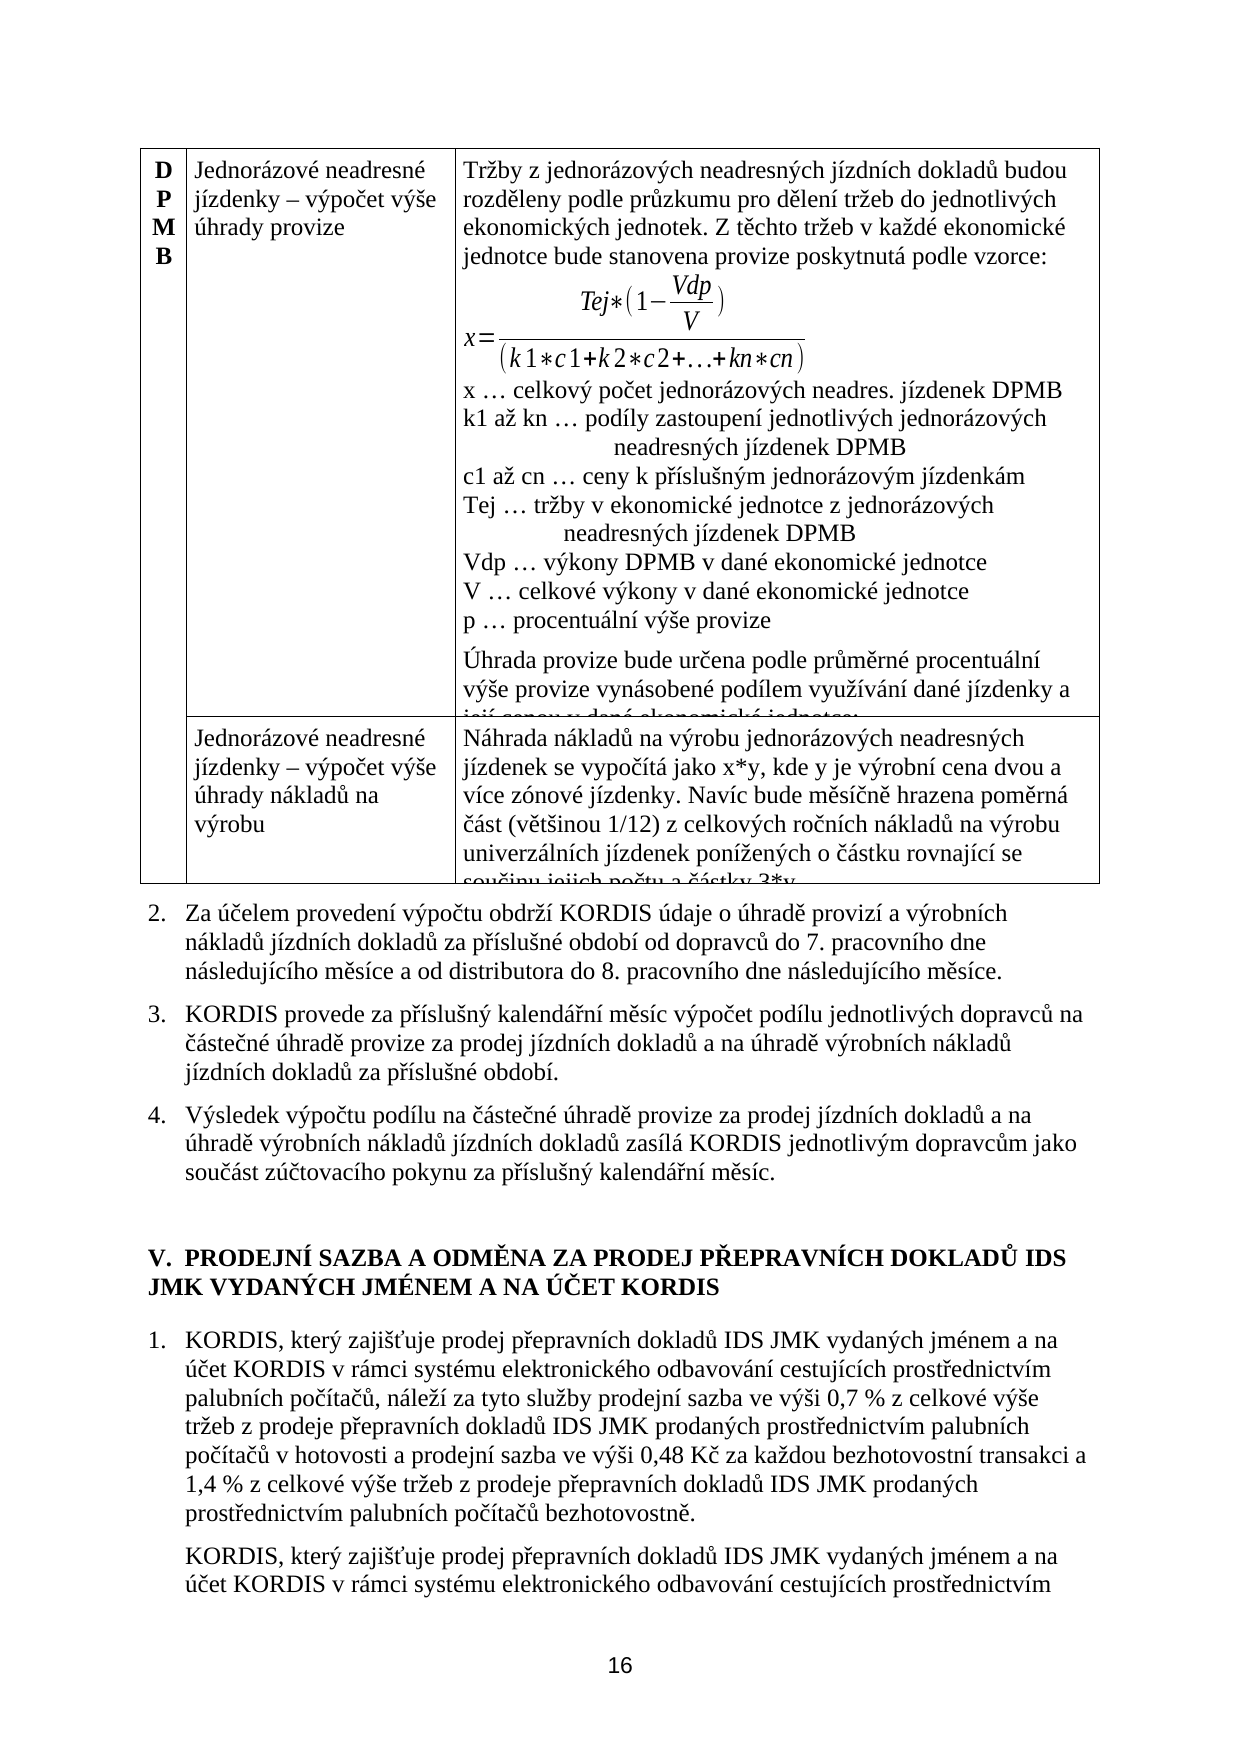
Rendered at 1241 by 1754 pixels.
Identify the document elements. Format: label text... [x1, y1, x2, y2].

text 1. KORDIS, který zajišťuje prodej přepravních dokladů IDS JMK vydaných jménem a na účet KORDIS v rámci systému elektronického odbavování cestujících prostřednictvím palubních počítačů, náleží za tyto služby prodejní sazba ve výši 0,7 % z celkové výše tržeb z prodeje přepravních dokladů IDS JMK prodaných prostřednictvím palubních počítačů v hotovosti a prodejní sazba ve výši 0,48 Kč za každou bezhotovostní transakci a 1,4 % z celkové výše tržeb z prodeje přepravních dokladů IDS JMK prodaných prostřednictvím palubních počítačů bezhotovostně. [148, 1325, 1092, 1526]
table_header Tržby z jednorázových neadresných jízdních dokladů budou rozděleny podle průzkumu pro dělení tržeb do jednotlivých ekonomických jednotek. Z těchto tržeb v každé ekonomické jednotce bude stanovena provize poskytnutá podle vzorce: x … celkový počet jednorázových neadres. jízdenek DPMB k1 až kn … podíly zastoupení jednotlivých jednorázových neadresných jízdenek DPMB c1 až cn … ceny k příslušným jednorázovým jízdenkám Tej … tržby v ekonomické jednotce z jednorázových neadresných jízdenek DPMB Vdp … výkony DPMB v dané ekonomické jednotce V … celkové výkony v dané ekonomické jednotce p … procentuální výše provize Úhrada provize bude určena podle průměrné procentuální výše provize vynásobené podílem využívání dané jízdenky a její cenou v dané ekonomické jednotce: Úhrada provize = p*(x*k1*c1 + x*k2*c2 +…+ x*kn*cn). [456, 149, 1099, 716]
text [185, 1541, 1092, 1598]
table_header Jednorázové neadresné jízdenky – výpočet výše úhrady provize [187, 149, 455, 716]
text V. PRODEJNÍ SAZBA A ODMĚNA ZA PRODEJ PŘEPRAVNÍCH DOKLADŮ IDS JMK VYDANÝCH JMÉNEM A NA ÚČET KORDIS [148, 1243, 1092, 1301]
text 3. KORDIS provede za příslušný kalendářní měsíc výpočet podílu jednotlivých dopravců na částečné úhradě provize za prodej jízdních dokladů a na úhradě výrobních nákladů jízdních dokladů za příslušné období. [148, 999, 1092, 1085]
table_header D P M B [141, 149, 186, 883]
text 2. Za účelem provedení výpočtu obdrží KORDIS údaje o úhradě provizí a výrobních nákladů jízdních dokladů za příslušné období od dopravců do 7. pracovního dne následujícího měsíce a od distributora do 8. pracovního dne následujícího měsíce. [148, 898, 1092, 985]
text 4. Výsledek výpočtu podílu na částečné úhradě provize za prodej jízdních dokladů a na úhradě výrobních nákladů jízdních dokladů zasílá KORDIS jednotlivým dopravcům jako součást zúčtovacího pokynu za příslušný kalendářní měsíc. [148, 1100, 1092, 1186]
table_cell Náhrada nákladů na výrobu jednorázových neadresných jízdenek se vypočítá jako x*y, kde y je výrobní cena dvou a více zónové jízdenky. Navíc bude měsíčně hrazena poměrná část (většinou 1/12) z celkových ročních nákladů na výrobu univerzálních jízdenek ponížených o částku rovnající se součinu jejich počtu a částky 3*y. [456, 717, 1099, 883]
table_cell Jednorázové neadresné jízdenky – výpočet výše úhrady nákladů na výrobu [187, 717, 455, 883]
